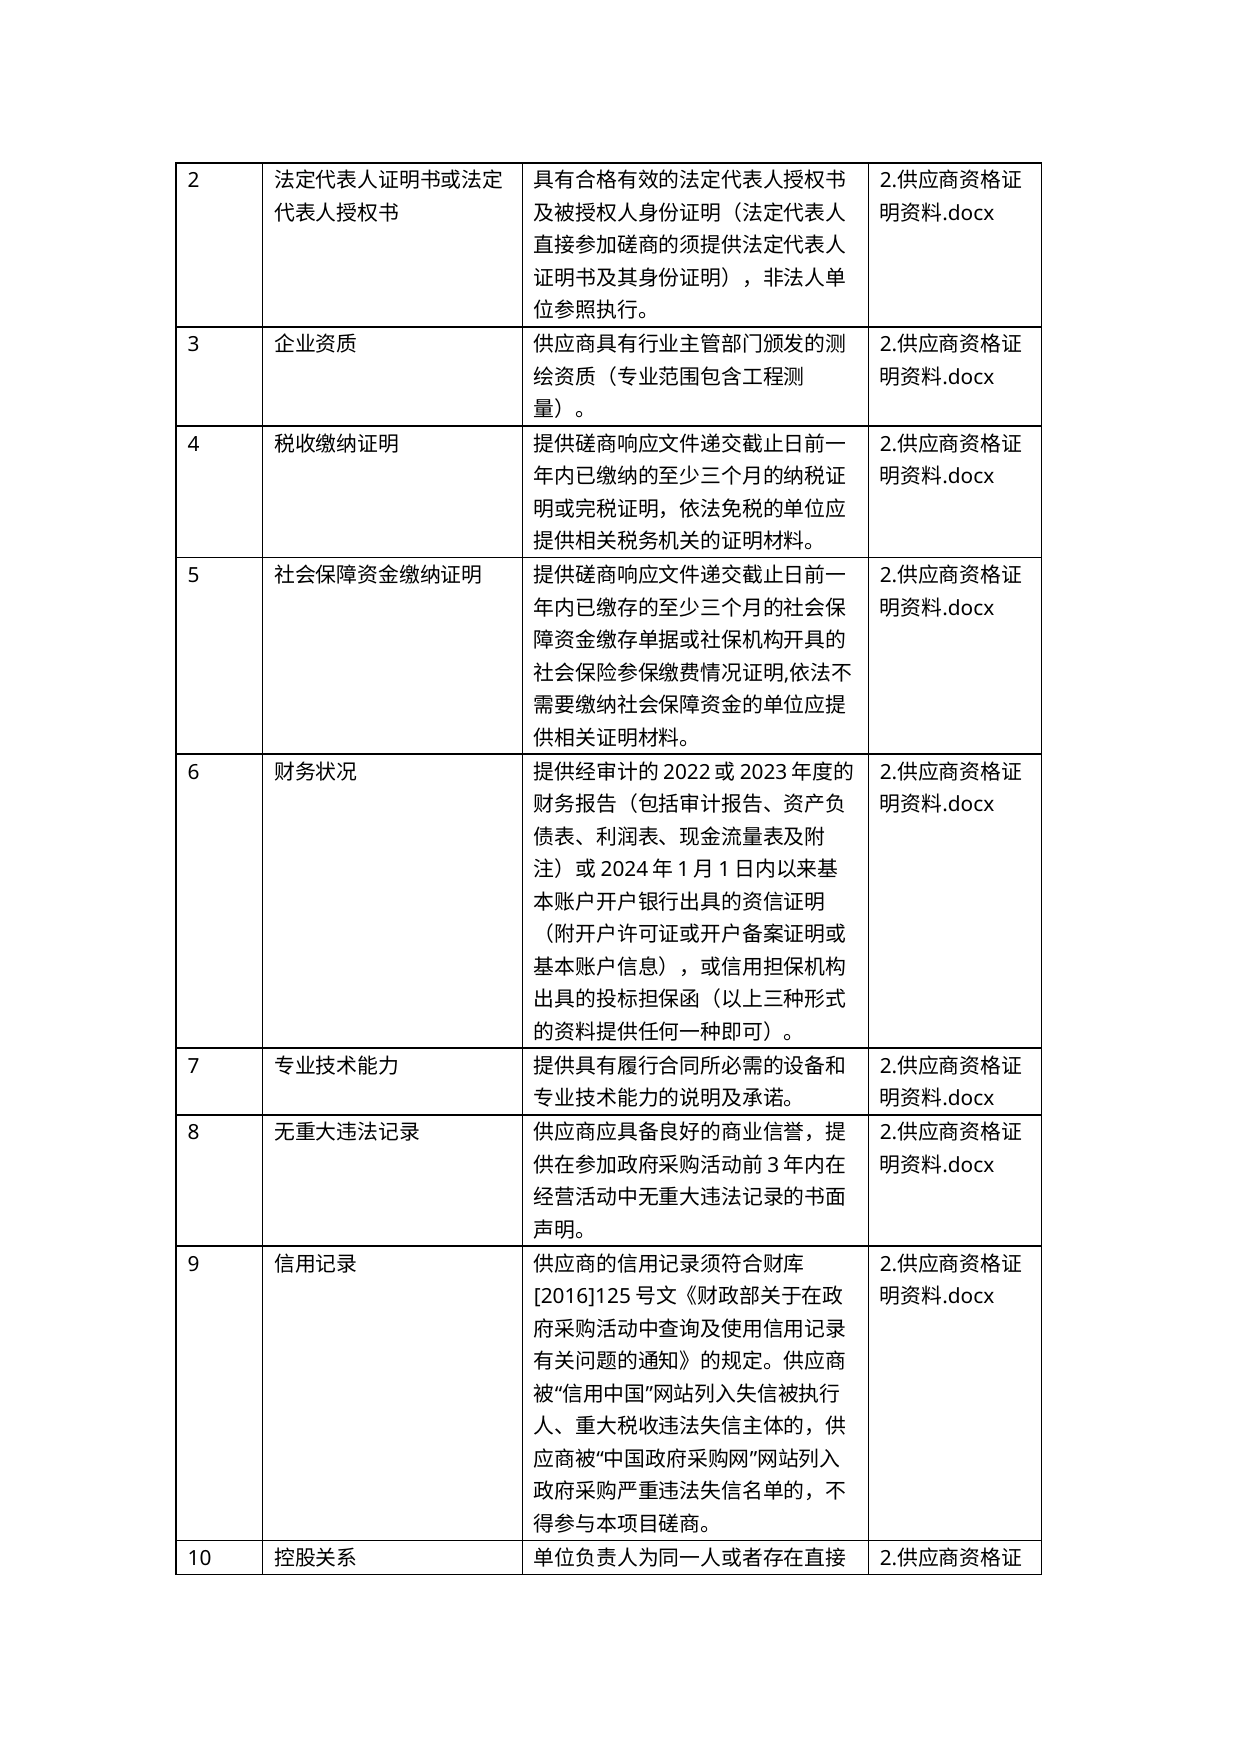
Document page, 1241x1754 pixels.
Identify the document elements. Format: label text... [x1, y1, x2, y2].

table_cell 2.供应商资格证明资料.docx [869, 558, 1041, 753]
table_cell 提供磋商响应文件递交截止日前一年内已缴纳的至少三个月的纳税证明或完税证明，依法免税的单位应提供相关税务机关的证明材料。 [523, 427, 868, 557]
table_cell 7 [177, 1049, 262, 1114]
table_cell 2.供应商资格证明资料.docx [869, 1116, 1041, 1245]
table_cell 法定代表人证明书或法定代表人授权书 [263, 164, 522, 326]
table_cell 供应商应具备良好的商业信誉，提供在参加政府采购活动前3年内在经营活动中无重大违法记录的书面声明。 [523, 1116, 868, 1245]
table_cell 企业资质 [263, 328, 522, 425]
table_cell 财务状况 [263, 755, 522, 1047]
table_cell 2 [177, 164, 262, 326]
table_cell 税收缴纳证明 [263, 427, 522, 557]
table_cell 2.供应商资格证明资料.docx [869, 427, 1041, 557]
table_cell 2.供应商资格证明资料.docx [869, 164, 1041, 326]
table_cell 控股关系 [263, 1541, 522, 1573]
table_cell 提供经审计的2022或2023年度的财务报告（包括审计报告、资产负债表、利润表、现金流量表及附注）或2024年1月1日内以来基本账户开户银行出具的资信证明（附开户许可证或开户备案证明或基本账户信息），或信用担保机构出具的投标担保函（以上三种形式的资料提供任何一种即可）。 [523, 755, 868, 1047]
table_cell 无重大违法记录 [263, 1116, 522, 1245]
table_cell 5 [177, 558, 262, 753]
table_cell 10 [177, 1541, 262, 1573]
table_cell 2.供应商资格证明资料.docx [869, 1541, 1041, 1573]
table_cell 4 [177, 427, 262, 557]
table_cell 2.供应商资格证明资料.docx [869, 1247, 1041, 1539]
table_cell 8 [177, 1116, 262, 1245]
table_cell 2.供应商资格证明资料.docx [869, 1049, 1041, 1114]
table_cell 专业技术能力 [263, 1049, 522, 1114]
table_cell 提供磋商响应文件递交截止日前一年内已缴存的至少三个月的社会保障资金缴存单据或社保机构开具的社会保险参保缴费情况证明,依法不需要缴纳社会保障资金的单位应提供相关证明材料。 [523, 558, 868, 753]
table_cell 信用记录 [263, 1247, 522, 1539]
table_cell 具有合格有效的法定代表人授权书及被授权人身份证明（法定代表人直接参加磋商的须提供法定代表人证明书及其身份证明），非法人单位参照执行。 [523, 164, 868, 326]
table_cell 3 [177, 328, 262, 425]
table_cell 9 [177, 1247, 262, 1539]
table_cell 提供具有履行合同所必需的设备和专业技术能力的说明及承诺。 [523, 1049, 868, 1114]
table_cell 供应商具有行业主管部门颁发的测绘资质（专业范围包含工程测量）。 [523, 328, 868, 425]
table_cell 2.供应商资格证明资料.docx [869, 755, 1041, 1047]
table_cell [523, 1541, 868, 1573]
table_cell 社会保障资金缴纳证明 [263, 558, 522, 753]
table_cell 6 [177, 755, 262, 1047]
table_cell 供应商的信用记录须符合财库[2016]125号文《财政部关于在政府采购活动中查询及使用信用记录有关问题的通知》的规定。供应商被“信用中国”网站列入失信被执行人、重大税收违法失信主体的，供应商被“中国政府采购网”网站列入政府采购严重违法失信名单的，不得参与本项目磋商。 [523, 1247, 868, 1539]
table_cell 2.供应商资格证明资料.docx [869, 328, 1041, 425]
